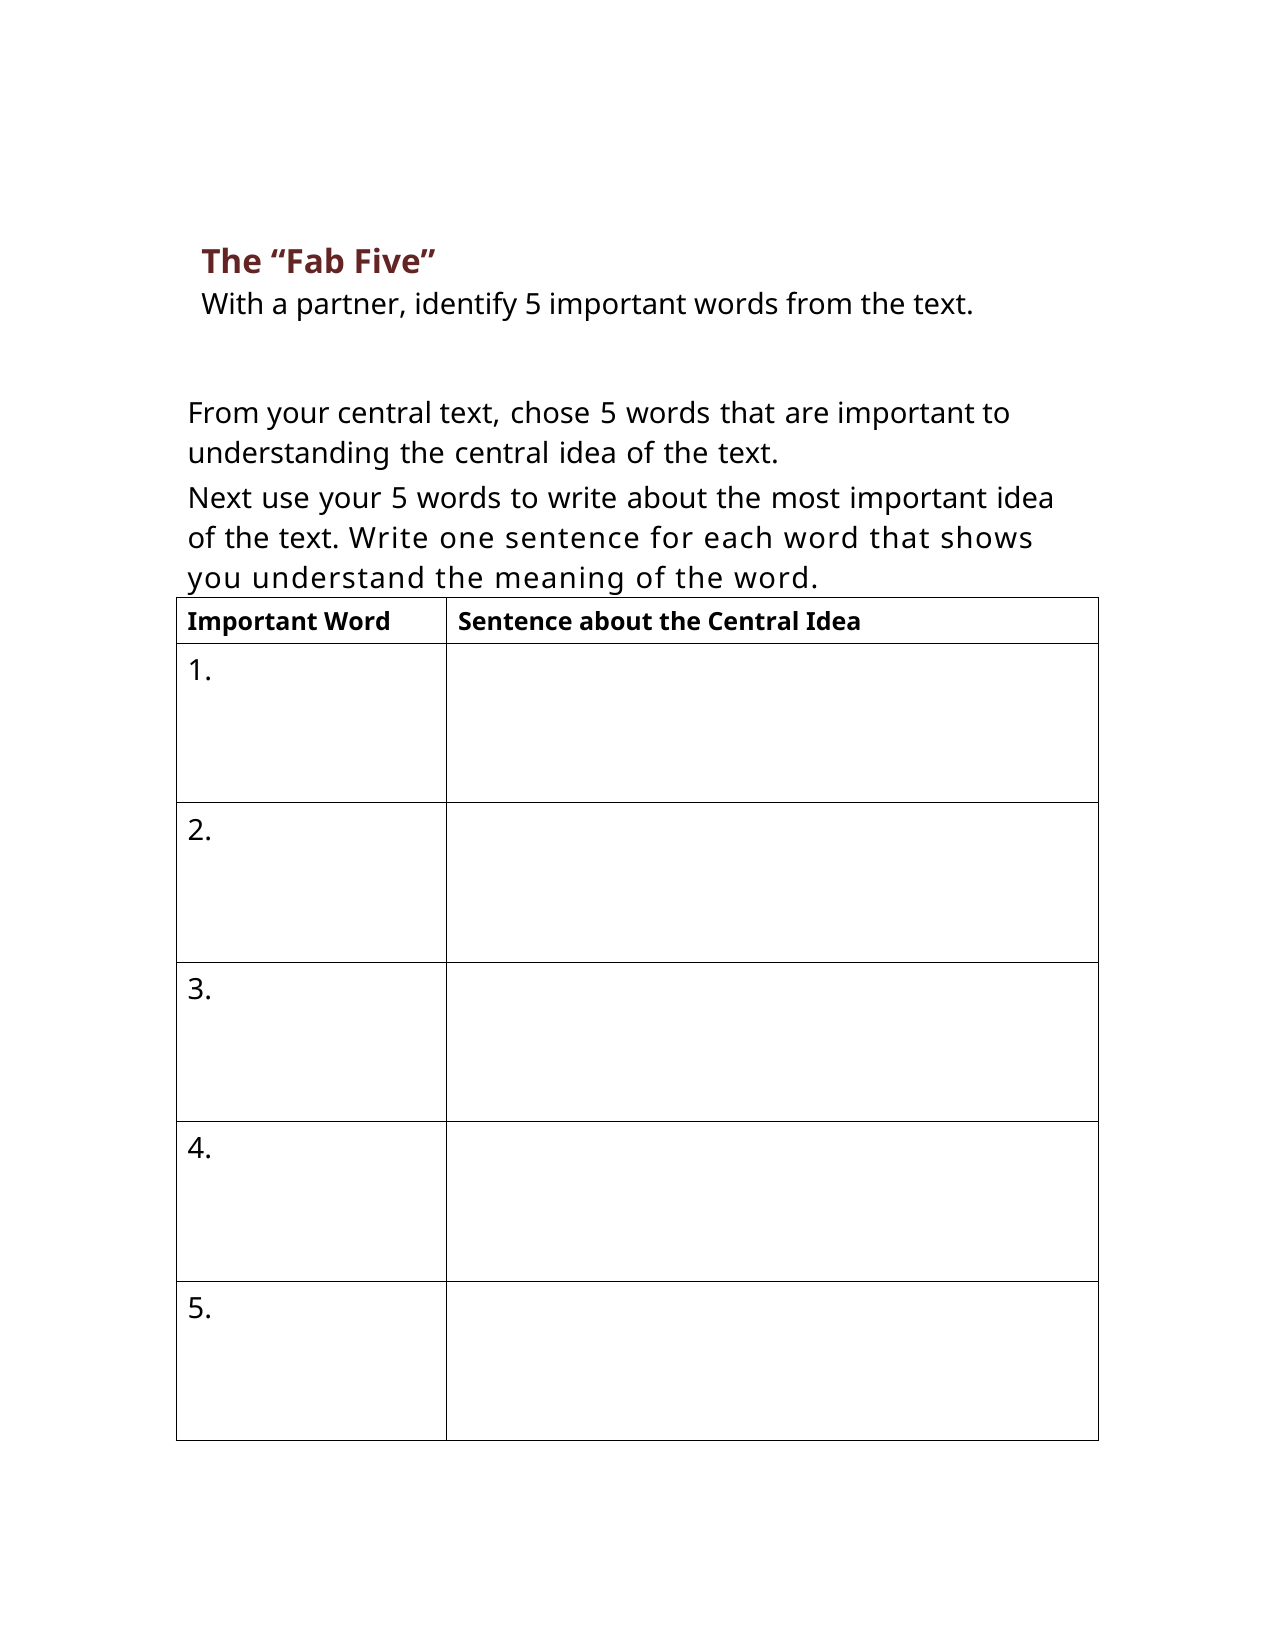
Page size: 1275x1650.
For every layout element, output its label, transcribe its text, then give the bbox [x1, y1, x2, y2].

table_cell [447, 1282, 1098, 1440]
text Next use your 5 words to write about the most important idea of the text. Write one sentence for each word that shows you understand the meaning of the word. [187, 478, 1061, 597]
table_cell [447, 963, 1098, 1121]
table_header Sentence about the Central Idea [447, 598, 1098, 643]
text From your central text, chose 5 words that are important to understanding the central idea of the text. [187, 393, 1087, 472]
table_cell 4. [177, 1122, 446, 1281]
table_cell 3. [177, 963, 446, 1121]
table_cell [447, 644, 1098, 802]
table_cell 1. [177, 644, 446, 802]
table_cell 5. [177, 1282, 446, 1440]
table_cell 2. [177, 803, 446, 962]
table_header Important Word [177, 598, 446, 643]
table_cell [447, 803, 1098, 962]
table_cell [447, 1122, 1098, 1281]
